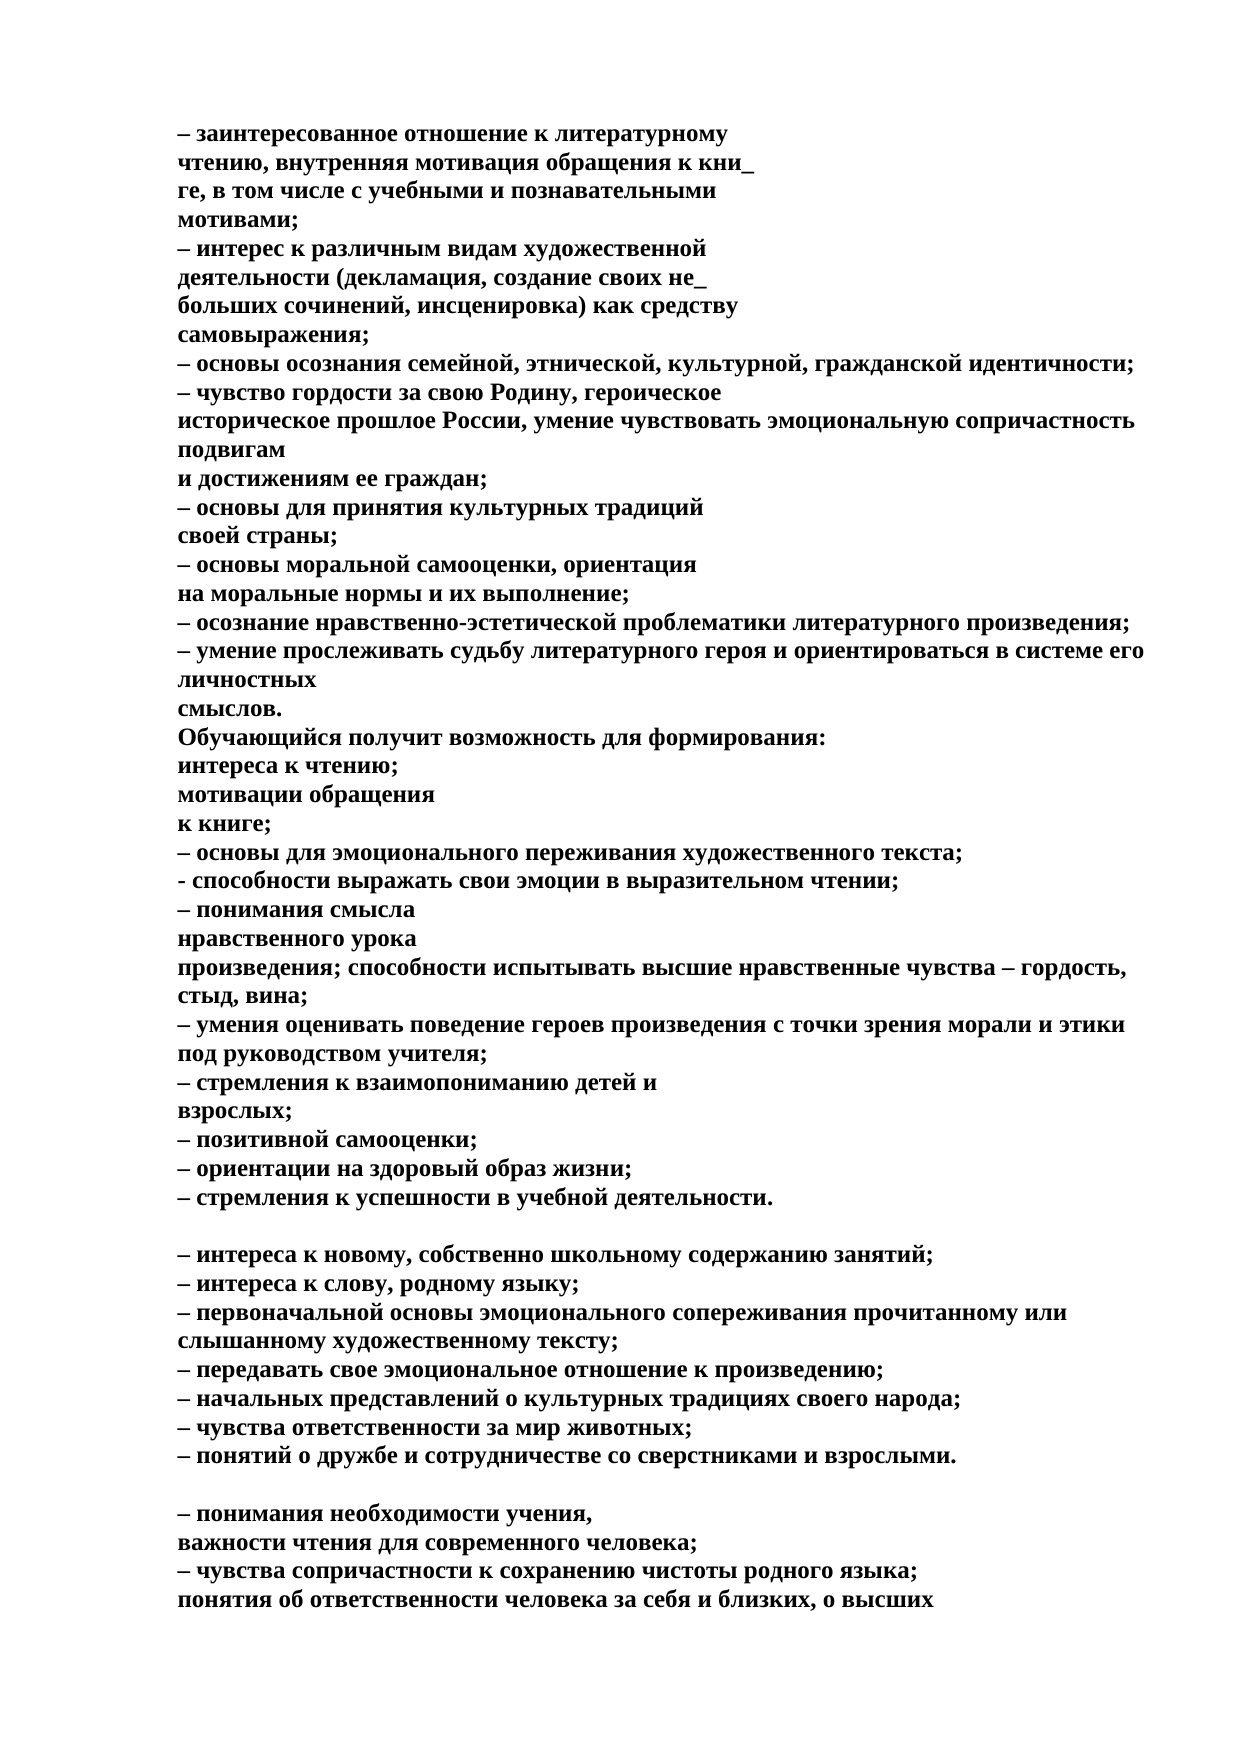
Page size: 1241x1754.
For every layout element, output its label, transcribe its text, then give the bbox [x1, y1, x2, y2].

text своей страны; [177, 521, 1152, 549]
text – первоначальной основы эмоционального сопереживания прочитанному или слышанному художественному тексту; [177, 1297, 1152, 1354]
text – интереса к новому, собственно школьному содержанию занятий; [177, 1239, 1152, 1268]
text – интереса к слову, родному языку; [177, 1268, 1152, 1297]
text мотивами; [177, 204, 1152, 233]
text – основы осознания семейной, этнической, культурной, гражданской идентичности; [177, 348, 1152, 377]
text больших сочинений, инсценировка) как средству [177, 291, 1152, 319]
text – понимания необходимости учения, [177, 1498, 1152, 1527]
text к книге; [177, 808, 1152, 837]
text понятия об ответственности человека за себя и близких, о высших [177, 1584, 1152, 1613]
text – понятий о дружбе и сотрудничестве со сверстниками и взрослыми. [177, 1441, 1152, 1469]
text нравственного урока [177, 923, 1152, 952]
text – стремления к успешности в учебной деятельности. [177, 1182, 1152, 1211]
text историческое прошлое России, умение чувствовать эмоциональную сопричастность подвигам [177, 406, 1152, 463]
text – стремления к взаимопониманию детей и [177, 1067, 1152, 1096]
text – интерес к различным видам художественной [177, 233, 1152, 262]
text – чувства ответственности за мир животных; [177, 1412, 1152, 1441]
text – чувства сопричастности к сохранению чистоты родного языка; [177, 1556, 1152, 1584]
text интереса к чтению; [177, 751, 1152, 779]
text смыслов. [177, 693, 1152, 722]
text - способности выражать свои эмоции в выразительном чтении; [177, 866, 1152, 894]
text взрослых; [177, 1096, 1152, 1124]
text – передавать свое эмоциональное отношение к произведению; [177, 1354, 1152, 1383]
text деятельности (декламация, создание своих не_ [177, 262, 1152, 291]
text – основы для эмоционального переживания художественного текста; [177, 837, 1152, 866]
text на моральные нормы и их выполнение; [177, 578, 1152, 607]
text чтению, внутренняя мотивация обращения к кни_ [177, 147, 1152, 176]
text самовыражения; [177, 319, 1152, 348]
text – основы для принятия культурных традиций [177, 492, 1152, 521]
text – чувство гордости за свою Родину, героическое [177, 377, 1152, 406]
text – начальных представлений о культурных традициях своего народа; [177, 1383, 1152, 1412]
text важности чтения для современного человека; [177, 1527, 1152, 1556]
text ге, в том числе с учебными и познавательными [177, 176, 1152, 204]
text – умение прослеживать судьбу литературного героя и ориентироваться в системе его личностных [177, 636, 1152, 693]
text – ориентации на здоровый образ жизни; [177, 1153, 1152, 1182]
text и достижениям ее граждан; [177, 463, 1152, 492]
text произведения; способности испытывать высшие нравственные чувства – гордость, стыд, вина; [177, 952, 1152, 1009]
text – заинтересованное отношение к литературному [177, 118, 1152, 147]
text – понимания смысла [177, 894, 1152, 923]
text – позитивной самооценки; [177, 1124, 1152, 1153]
text Обучающийся получит возможность для формирования: [177, 722, 1152, 751]
text – основы моральной самооценки, ориентация [177, 549, 1152, 578]
text – осознание нравственно-эстетической проблематики литературного произведения; [177, 607, 1152, 636]
text мотивации обращения [177, 779, 1152, 808]
text – умения оценивать поведение героев произведения с точки зрения морали и этики под руководством учителя; [177, 1009, 1152, 1067]
